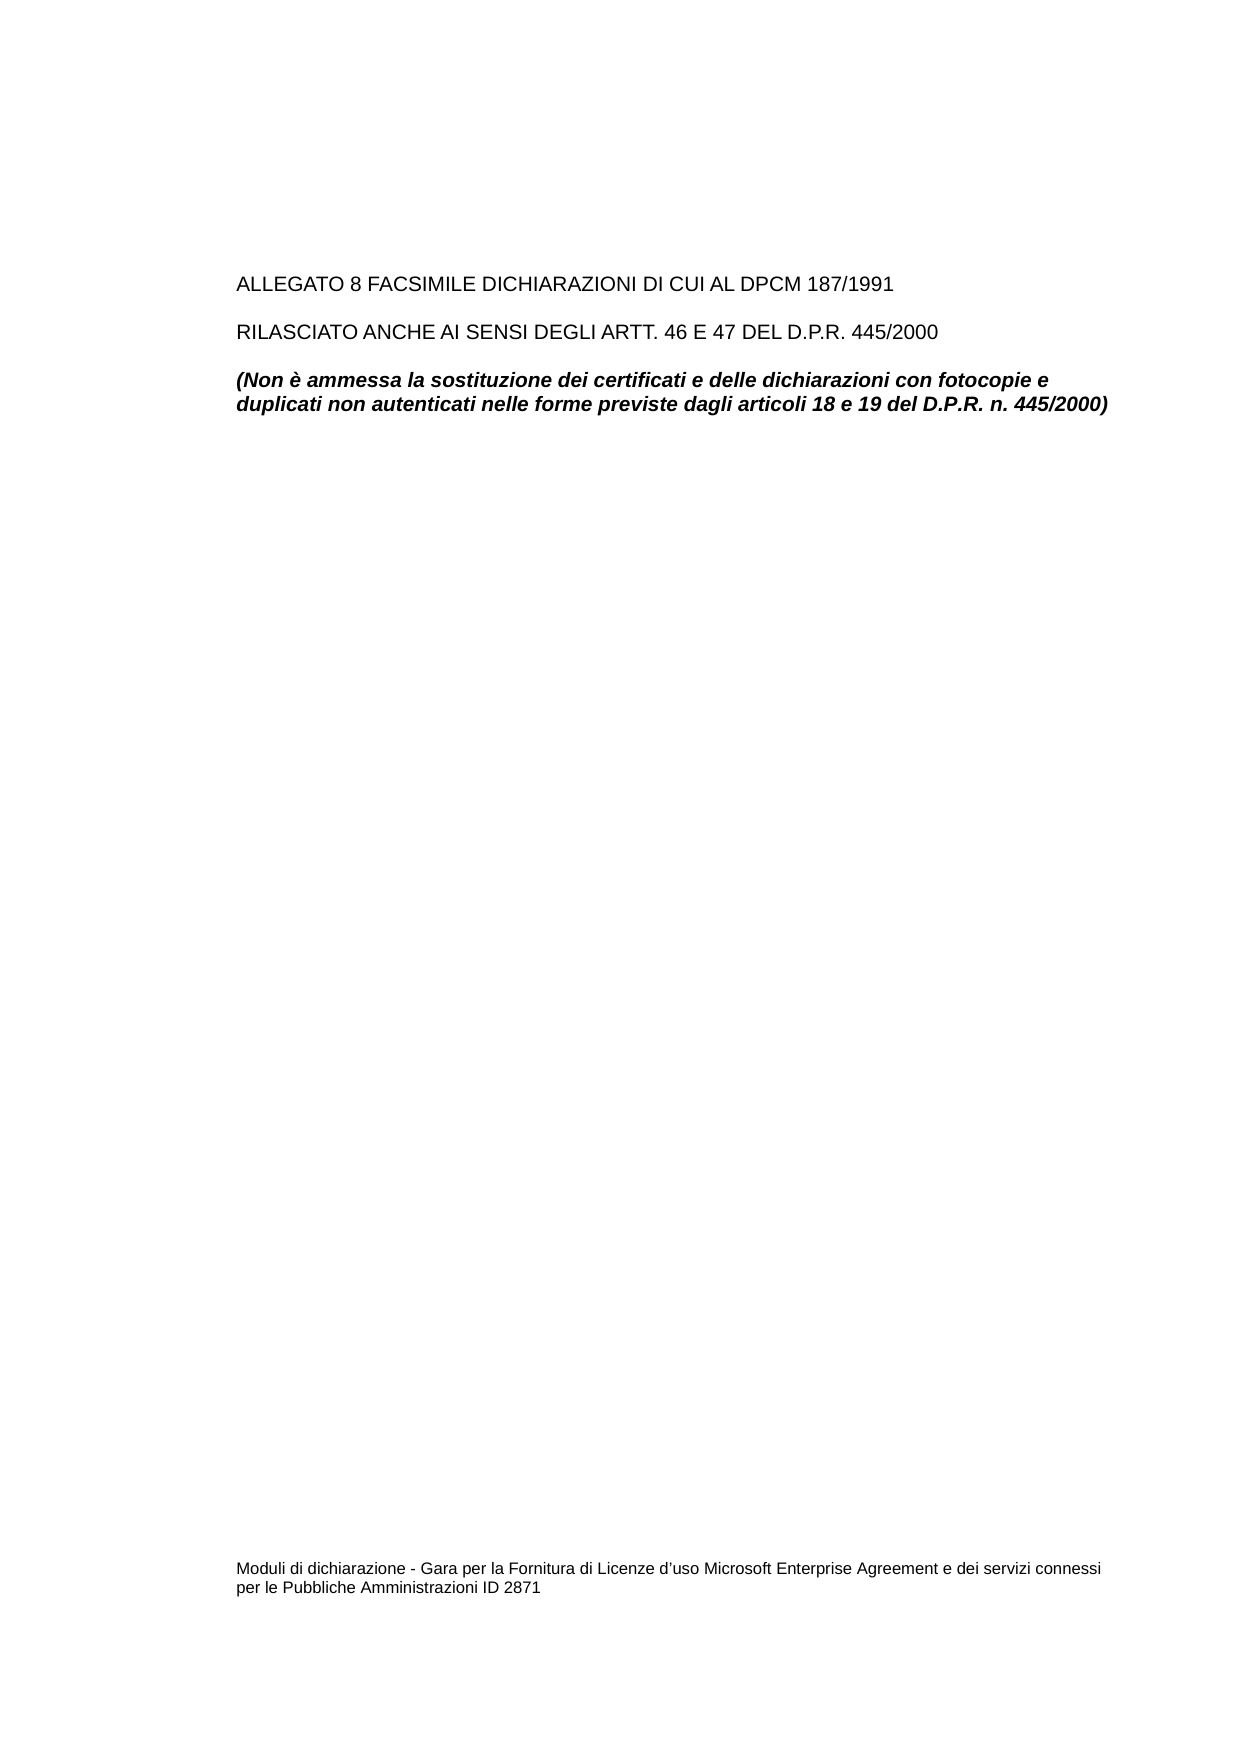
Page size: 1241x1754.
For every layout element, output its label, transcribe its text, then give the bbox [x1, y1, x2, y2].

text RILASCIATo ANCHE AI SENSI DEGLI ARTT. 46 E 47 DEL D.P.R. 445/2000 [236, 320, 1122, 344]
text ALLEGATO 8 FACSIMILE DICHIARAZIONI DI CUI AL DPCM 187/1991 [236, 272, 1122, 296]
text (Non è ammessa la sostituzione dei certificati e delle dichiarazioni con fotocopie e duplicati non autenticati nelle forme previste dagli articoli 18 e 19 del D.P.R. n. 445/2000) [236, 368, 1122, 416]
